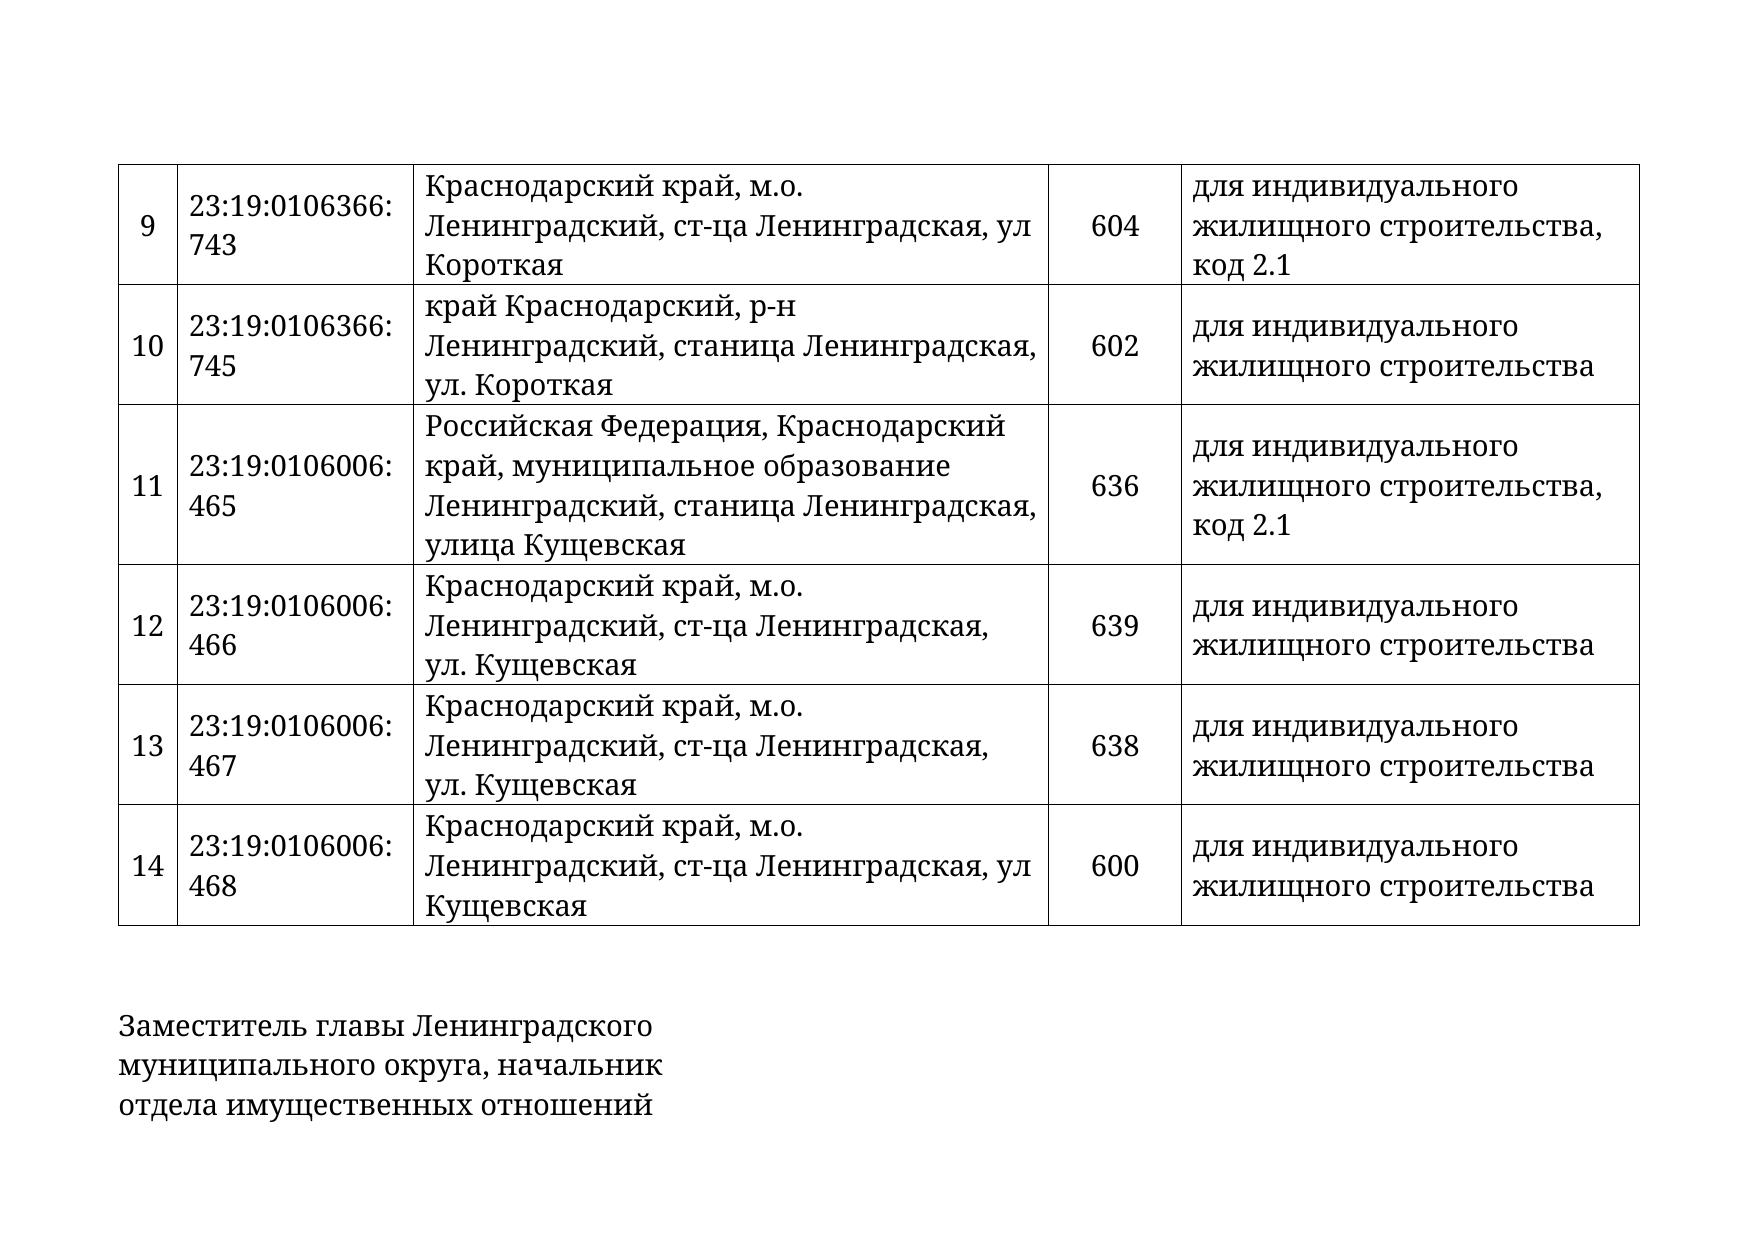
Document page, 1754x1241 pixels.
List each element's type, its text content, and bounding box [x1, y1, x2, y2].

table_cell 14 [119, 805, 177, 924]
table_cell 639 [1049, 565, 1181, 684]
table_cell 23:19:0106366:743 [178, 165, 413, 284]
table_cell 600 [1049, 805, 1181, 924]
table_cell 12 [119, 565, 177, 684]
text отдела имущественных отношений [118, 1084, 1648, 1124]
table_cell 23:19:0106006:466 [178, 565, 413, 684]
table_cell Российская Федерация, Краснодарский край, муниципальное образование Ленинградский, станица Ленинградская, улица Кущевская [414, 405, 1048, 564]
table_cell 23:19:0106006:468 [178, 805, 413, 924]
table_cell Краснодарский край, м.о. Ленинградский, ст-ца Ленинградская, ул. Кущевская [414, 685, 1048, 804]
table_cell для индивидуального жилищного строительства [1182, 565, 1639, 684]
table_cell 23:19:0106366:745 [178, 285, 413, 404]
table_cell 23:19:0106006:465 [178, 405, 413, 564]
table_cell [1182, 165, 1639, 284]
table_cell для индивидуального жилищного строительства [1182, 285, 1639, 404]
text муниципального округа, начальник [118, 1044, 1648, 1084]
table_cell для индивидуального жилищного строительства, код 2.1 [1182, 405, 1639, 564]
table_cell 11 [119, 405, 177, 564]
table_cell 13 [119, 685, 177, 804]
table_cell Краснодарский край, м.о. Ленинградский, ст-ца Ленинградская, ул. Кущевская [414, 565, 1048, 684]
table_cell край Краснодарский, р-н Ленинградский, станица Ленинградская, ул. Короткая [414, 285, 1048, 404]
table_cell 636 [1049, 405, 1181, 564]
table_cell 9 [119, 165, 177, 284]
table_cell 23:19:0106006:467 [178, 685, 413, 804]
table_cell для индивидуального жилищного строительства [1182, 805, 1639, 924]
table_cell 602 [1049, 285, 1181, 404]
table_cell 604 [1049, 165, 1181, 284]
table_cell Краснодарский край, м.о. Ленинградский, ст-ца Ленинградская, ул Короткая [414, 165, 1048, 284]
table_cell для индивидуального жилищного строительства [1182, 685, 1639, 804]
text Заместитель главы Ленинградского [118, 1005, 1648, 1044]
table_cell 638 [1049, 685, 1181, 804]
table_cell Краснодарский край, м.о. Ленинградский, ст-ца Ленинградская, ул Кущевская [414, 805, 1048, 924]
table_cell 10 [119, 285, 177, 404]
